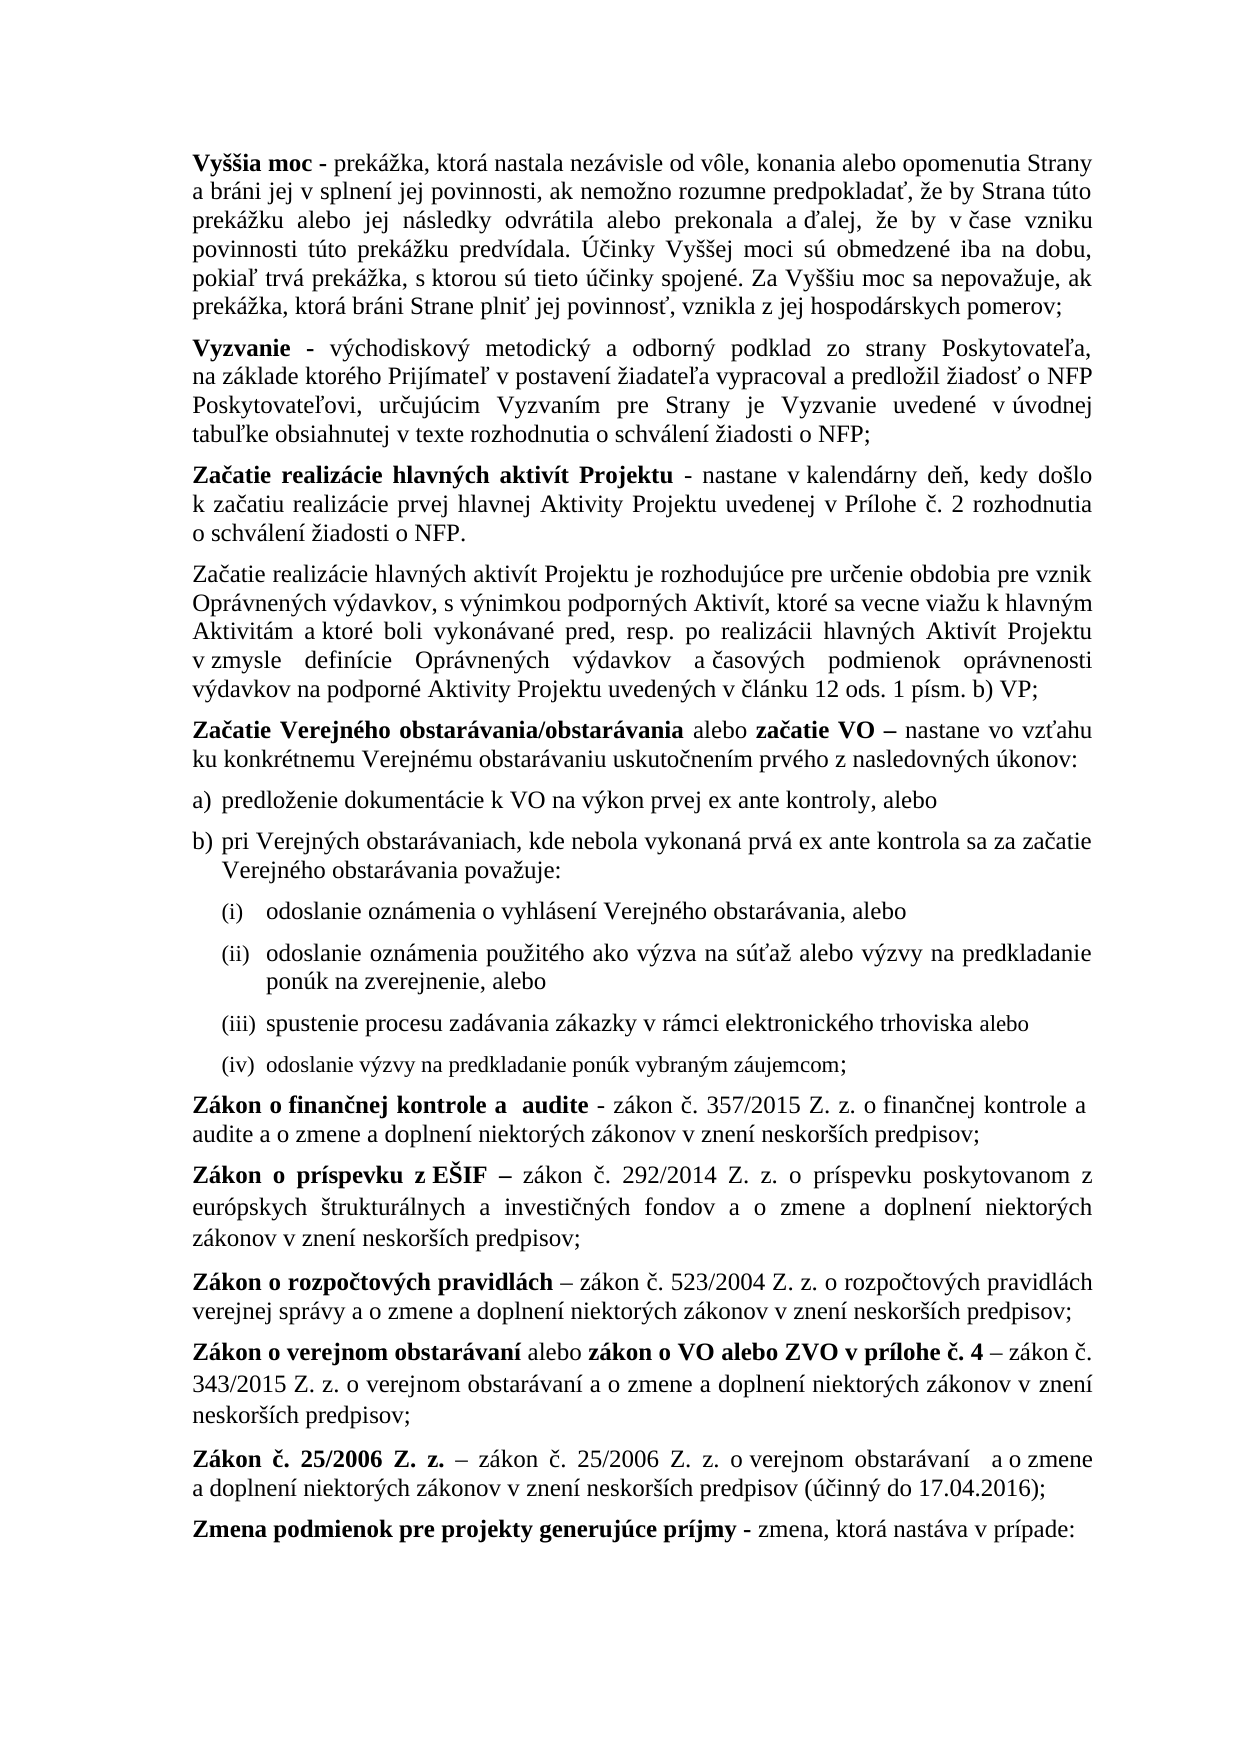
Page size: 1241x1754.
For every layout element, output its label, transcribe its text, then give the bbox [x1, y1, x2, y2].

text Začatie realizácie hlavných aktivít Projektu - nastane v kalendárny deň, kedy došlo k začatiu realizácie prvej hlavnej Aktivity Projektu uvedenej v Prílohe č. 2 rozhodnutia o schválení žiadosti o NFP. [192, 460, 1093, 546]
list Zákon o rozpočtových pravidlách – zákon č. 523/2004 Z. z. o rozpočtových pravidlách verejnej správy a o zmene a doplnení niektorých zákonov v znení neskorších predpisov; [192, 1267, 1093, 1325]
text Vyzvanie - východiskový metodický a odborný podklad zo strany Poskytovateľa, na základe ktorého Prijímateľ v postavení žiadateľa vypracoval a predložil žiadosť o NFP Poskytovateľovi, určujúcim Vyzvaním pre Strany je Vyzvanie uvedené v úvodnej tabuľke obsiahnutej v texte rozhodnutia o schválení žiadosti o NFP; [192, 333, 1093, 448]
list Zákon č. 25/2006 Z. z. – zákon č. 25/2006 Z. z. o verejnom obstarávaní a o zmene a doplnení niektorých zákonov v znení neskorších predpisov (účinný do 17.04.2016); [192, 1444, 1093, 1502]
text Začatie Verejného obstarávania/obstarávania alebo začatie VO – nastane vo vzťahu ku konkrétnemu Verejnému obstarávaniu uskutočnením prvého z nasledovných úkonov: [192, 715, 1093, 773]
list spustenie procesu zadávania zákazky v rámci elektronického trhoviska alebo [221, 1008, 1093, 1036]
list Zákon o príspevku z EŠIF – zákon č. 292/2014 Z. z. o príspevku poskytovanom z európskych štrukturálnych a investičných fondov a o zmene a doplnení niektorých zákonov v znení neskorších predpisov; [192, 1160, 1093, 1252]
text Vyššia moc - prekážka, ktorá nastala nezávisle od vôle, konania alebo opomenutia Strany a bráni jej v splnení jej povinnosti, ak nemožno rozumne predpokladať, že by Strana túto prekážku alebo jej následky odvrátila alebo prekonala a ďalej, že by v čase vzniku povinnosti túto prekážku predvídala. Účinky Vyššej moci sú obmedzené iba na dobu, pokiaľ trvá prekážka, s ktorou sú tieto účinky spojené. Za Vyššiu moc sa nepovažuje, ak prekážka, ktorá bráni Strane plniť jej povinnosť, vznikla z jej hospodárskych pomerov; [192, 148, 1093, 320]
list odoslanie oznámenia použitého ako výzva na súťaž alebo výzvy na predkladanie ponúk na zverejnenie, alebo [221, 938, 1093, 995]
text Začatie realizácie hlavných aktivít Projektu je rozhodujúce pre určenie obdobia pre vznik Oprávnených výdavkov, s výnimkou podporných Aktivít, ktoré sa vecne viažu k hlavným Aktivitám a ktoré boli vykonávané pred, resp. po realizácii hlavných Aktivít Projektu v zmysle definície Oprávnených výdavkov a časových podmienok oprávnenosti výdavkov na podporné Aktivity Projektu uvedených v článku 12 ods. 1 písm. b) VP; [192, 559, 1093, 703]
list predloženie dokumentácie k VO na výkon prvej ex ante kontroly, alebo [192, 785, 1093, 814]
list pri Verejných obstarávaniach, kde nebola vykonaná prvá ex ante kontrola sa za začatie Verejného obstarávania považuje: [192, 826, 1093, 884]
list Zákon o finančnej kontrole a audite - zákon č. 357/2015 Z. z. o finančnej kontrole a audite a o zmene a doplnení niektorých zákonov v znení neskorších predpisov; [192, 1090, 1093, 1148]
list odoslanie oznámenia o vyhlásení Verejného obstarávania, alebo [221, 896, 1093, 925]
list Zákon o verejnom obstarávaní alebo zákon o VO alebo ZVO v prílohe č. 4 – zákon č. 343/2015 Z. z. o verejnom obstarávaní a o zmene a doplnení niektorých zákonov v znení neskorších predpisov; [192, 1337, 1093, 1429]
list odoslanie výzvy na predkladanie ponúk vybraným záujemcom; [221, 1049, 1093, 1078]
text Zmena podmienok pre projekty generujúce príjmy - zmena, ktorá nastáva v prípade: [192, 1514, 1093, 1543]
